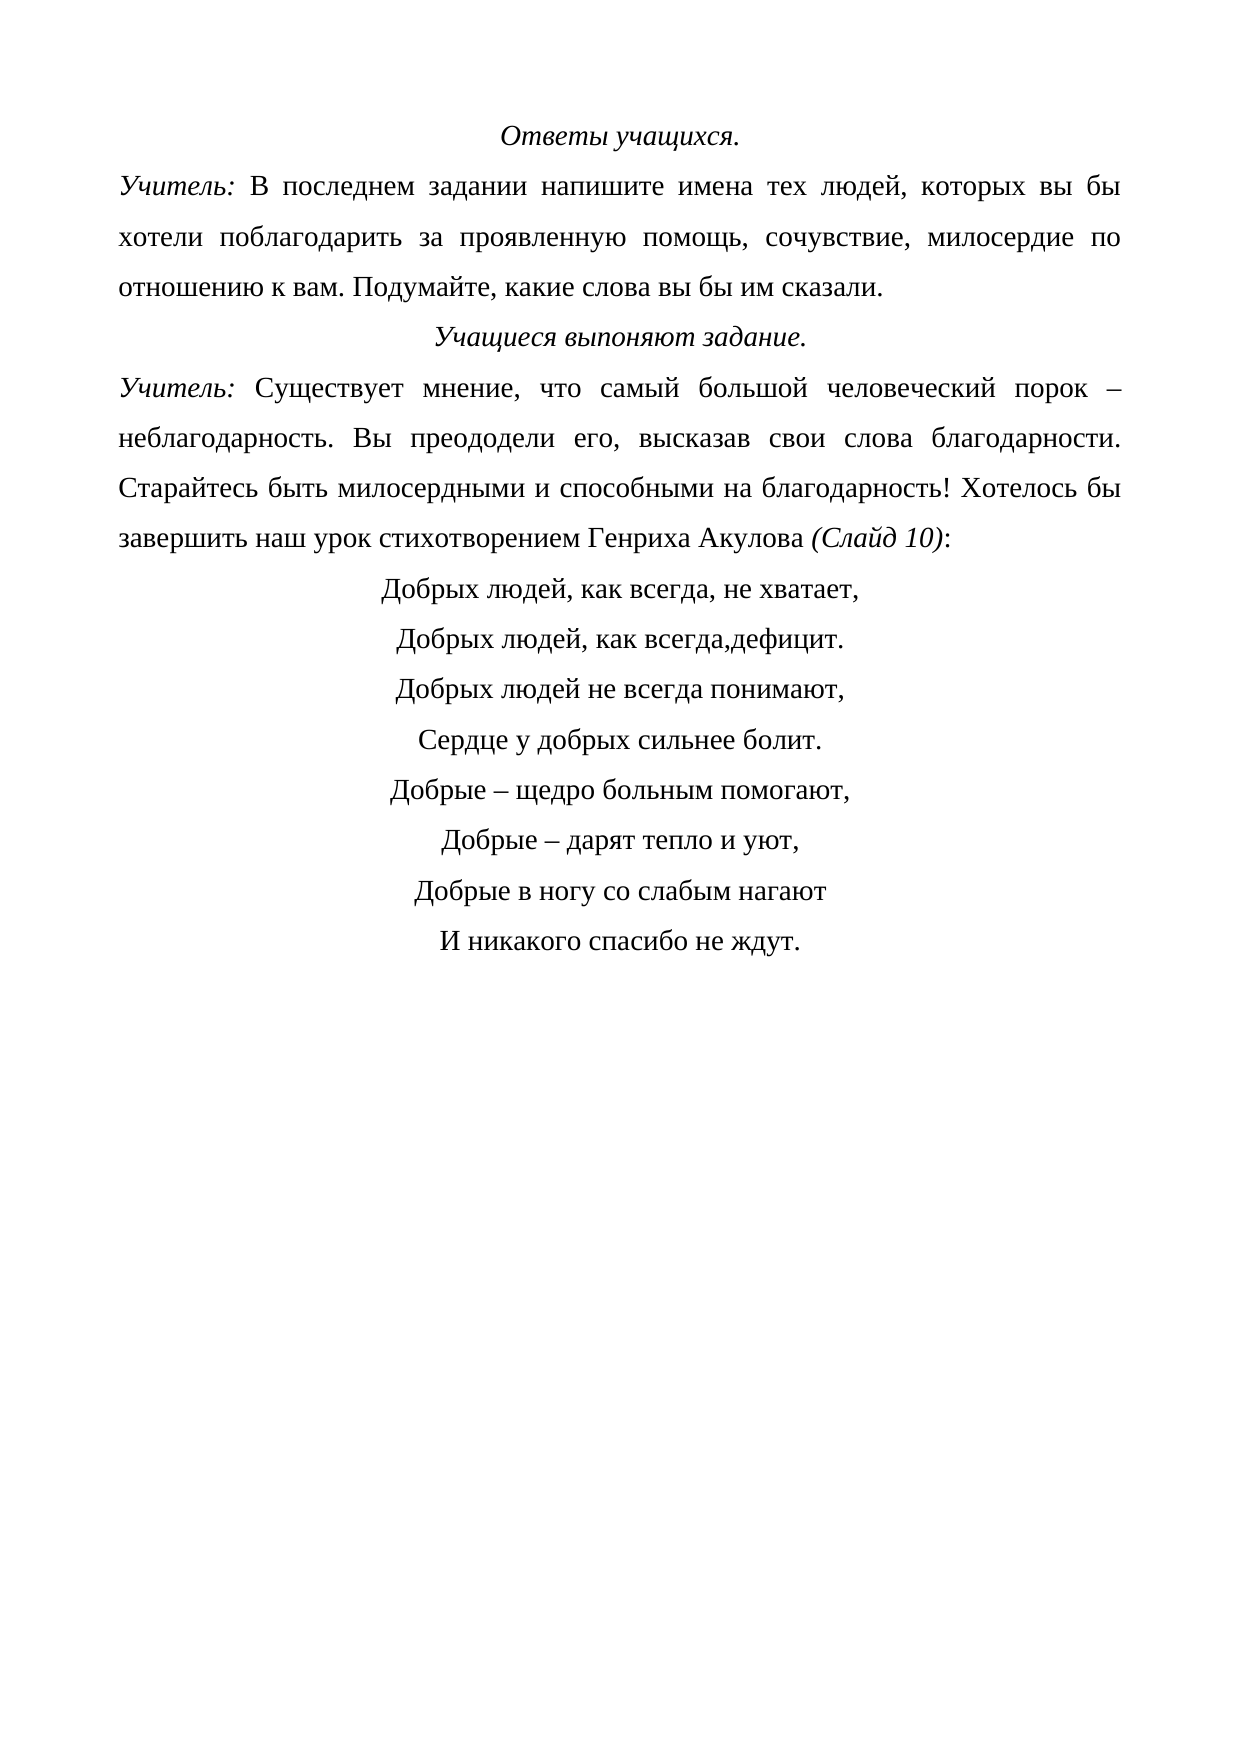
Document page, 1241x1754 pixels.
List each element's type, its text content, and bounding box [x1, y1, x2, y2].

text Добрых людей, как всегда,дефицит. [118, 621, 1122, 655]
text И никакого спасибо не ждут. [118, 923, 1122, 957]
text Добрых людей, как всегда, не хватает, [118, 571, 1122, 604]
text Добрых людей не всегда понимают, [118, 672, 1122, 705]
text Учитель: Существует мнение, что самый большой человеческий порок – неблагодарность. Вы преододели его, высказав свои слова благодарности. Старайтесь быть милосердными и способными на благодарность! Хотелось бы завершить наш урок стихотворением Генриха Акулова (Слайд 10): [118, 370, 1122, 554]
text Добрые – дарят тепло и уют, [118, 822, 1122, 856]
text Добрые в ногу со слабым нагают [118, 873, 1122, 906]
text Учащиеся выпоняют задание. [118, 319, 1122, 353]
text Учитель: В последнем задании напишите имена тех людей, которых вы бы хотели поблагодарить за проявленную помощь, сочувствие, милосердие по отношению к вам. Подумайте, какие слова вы бы им сказали. [118, 168, 1122, 303]
text Сердце у добрых сильнее болит. [118, 722, 1122, 755]
text Добрые – щедро больным помогают, [118, 772, 1122, 806]
text Ответы учащихся. [118, 118, 1122, 152]
